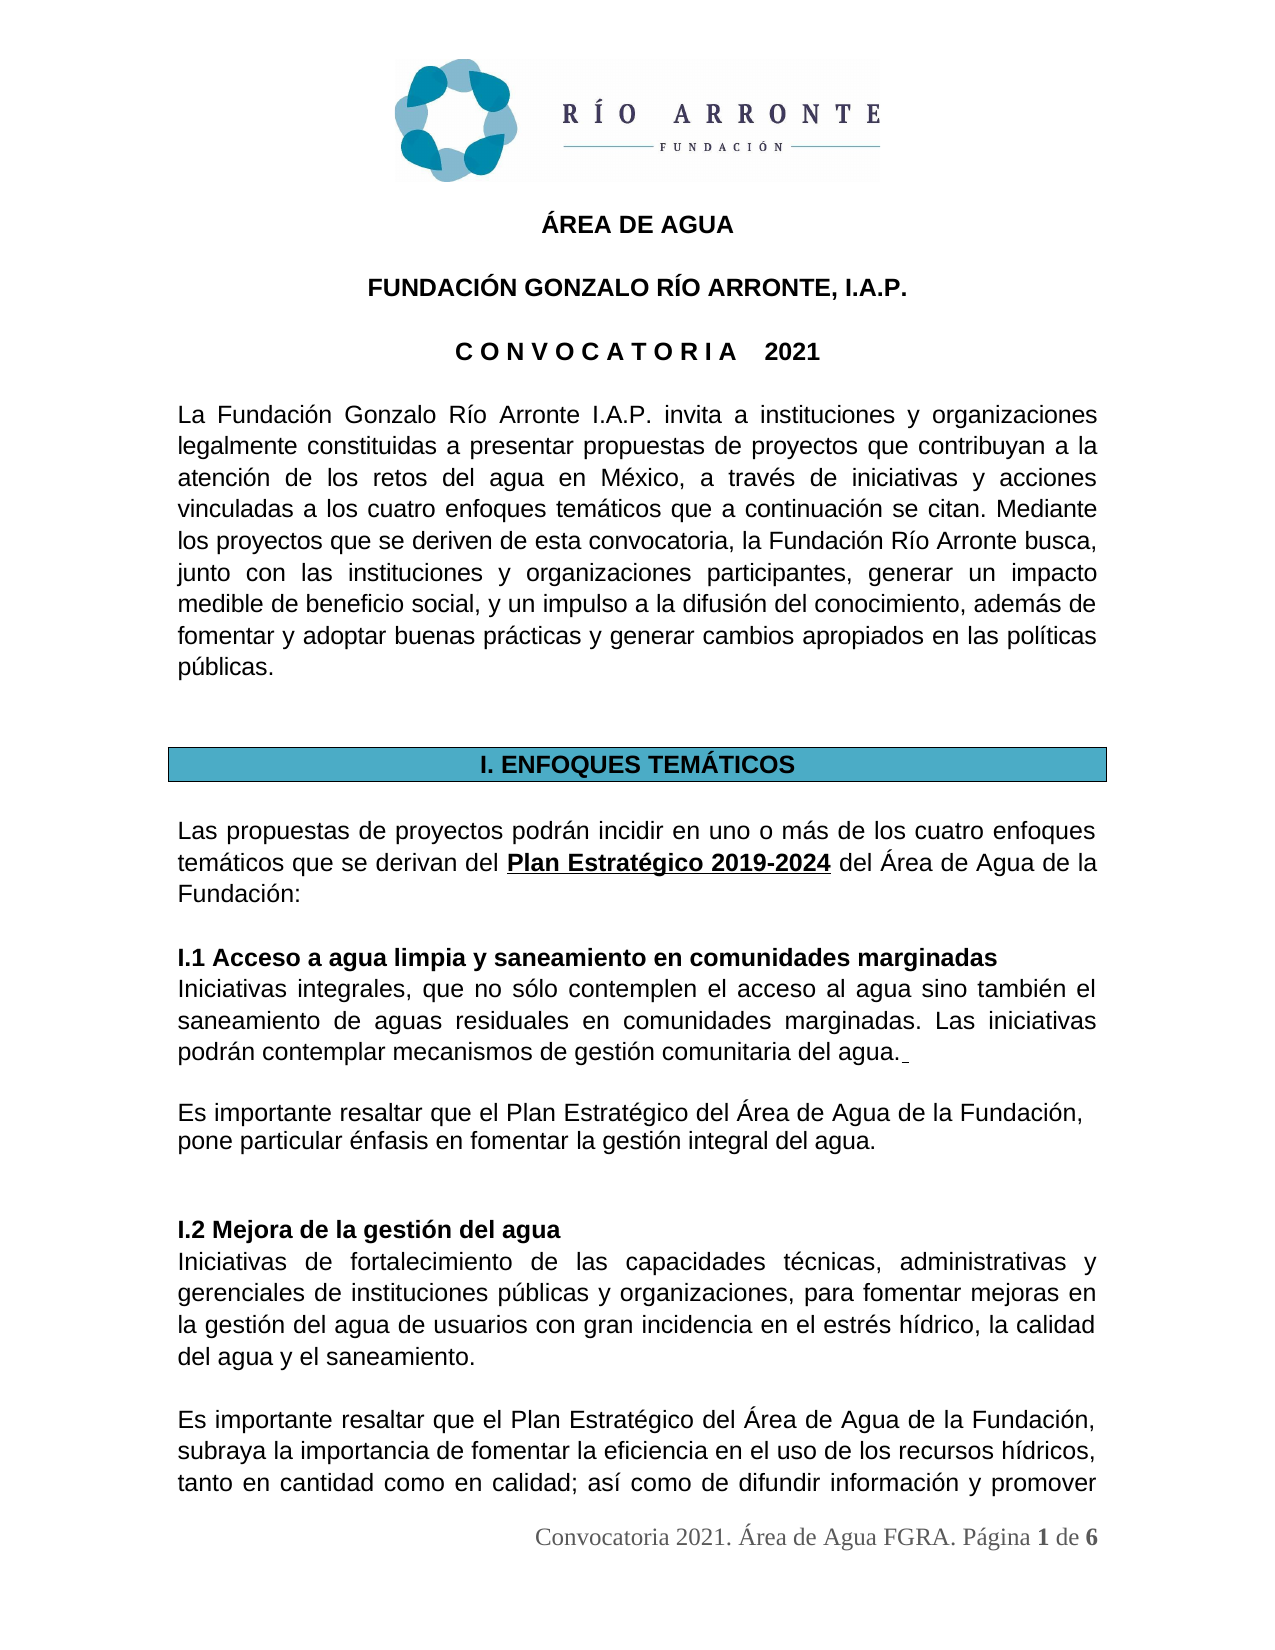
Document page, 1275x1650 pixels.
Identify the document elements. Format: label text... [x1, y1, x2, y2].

text La Fundación Gonzalo Río Arronte I.A.P. invita a instituciones y organizaciones legalmente constituidas a presentar propuestas de proyectos que contribuyan a la atención de los retos del agua en México, a través de iniciativas y acciones vinculadas a los cuatro enfoques temáticos que a continuación se citan. Mediante los proyectos que se deriven de esta convocatoria, la Fundación Río Arronte busca, junto con las instituciones y organizaciones participantes, generar un impacto medible de beneficio social, y un impulso a la difusión del conocimiento, además de fomentar y adoptar buenas prácticas y generar cambios apropiados en las políticas públicas. [177, 400, 1098, 681]
text Iniciativas integrales, que no sólo contemplen el acceso al agua sino también el saneamiento de aguas residuales en comunidades marginadas. Las iniciativas podrán contemplar mecanismos de gestión comunitaria del agua. [177, 974, 1098, 1066]
text ÁREA DE AGUA [177, 210, 1098, 239]
text Las propuestas de proyectos podrán incidir en uno o más de los cuatro enfoques temáticos que se derivan del Plan Estratégico 2019-2024 del Área de Agua de la Fundación: [177, 816, 1098, 908]
picture [394, 59, 881, 182]
text I.1 Acceso a agua limpia y saneamiento en comunidades marginadas [177, 942, 1098, 971]
text FUNDACIÓN GONZALO RÍO ARRONTE, I.A.P. [177, 273, 1098, 302]
text I.2 Mejora de la gestión del agua [177, 1215, 1098, 1244]
text C O N V O C A T O R I A 2021 [177, 337, 1098, 365]
text I. ENFOQUES TEMÁTICOS [169, 748, 1106, 781]
text Es importante resaltar que el Plan Estratégico del Área de Agua de la Fundación, pone particular énfasis en fomentar la gestión integral del agua. [177, 1097, 1085, 1155]
text Iniciativas de fortalecimiento de las capacidades técnicas, administrativas y gerenciales de instituciones públicas y organizaciones, para fomentar mejoras en la gestión del agua de usuarios con gran incidencia en el estrés hídrico, la calidad del agua y el saneamiento. [177, 1247, 1098, 1370]
